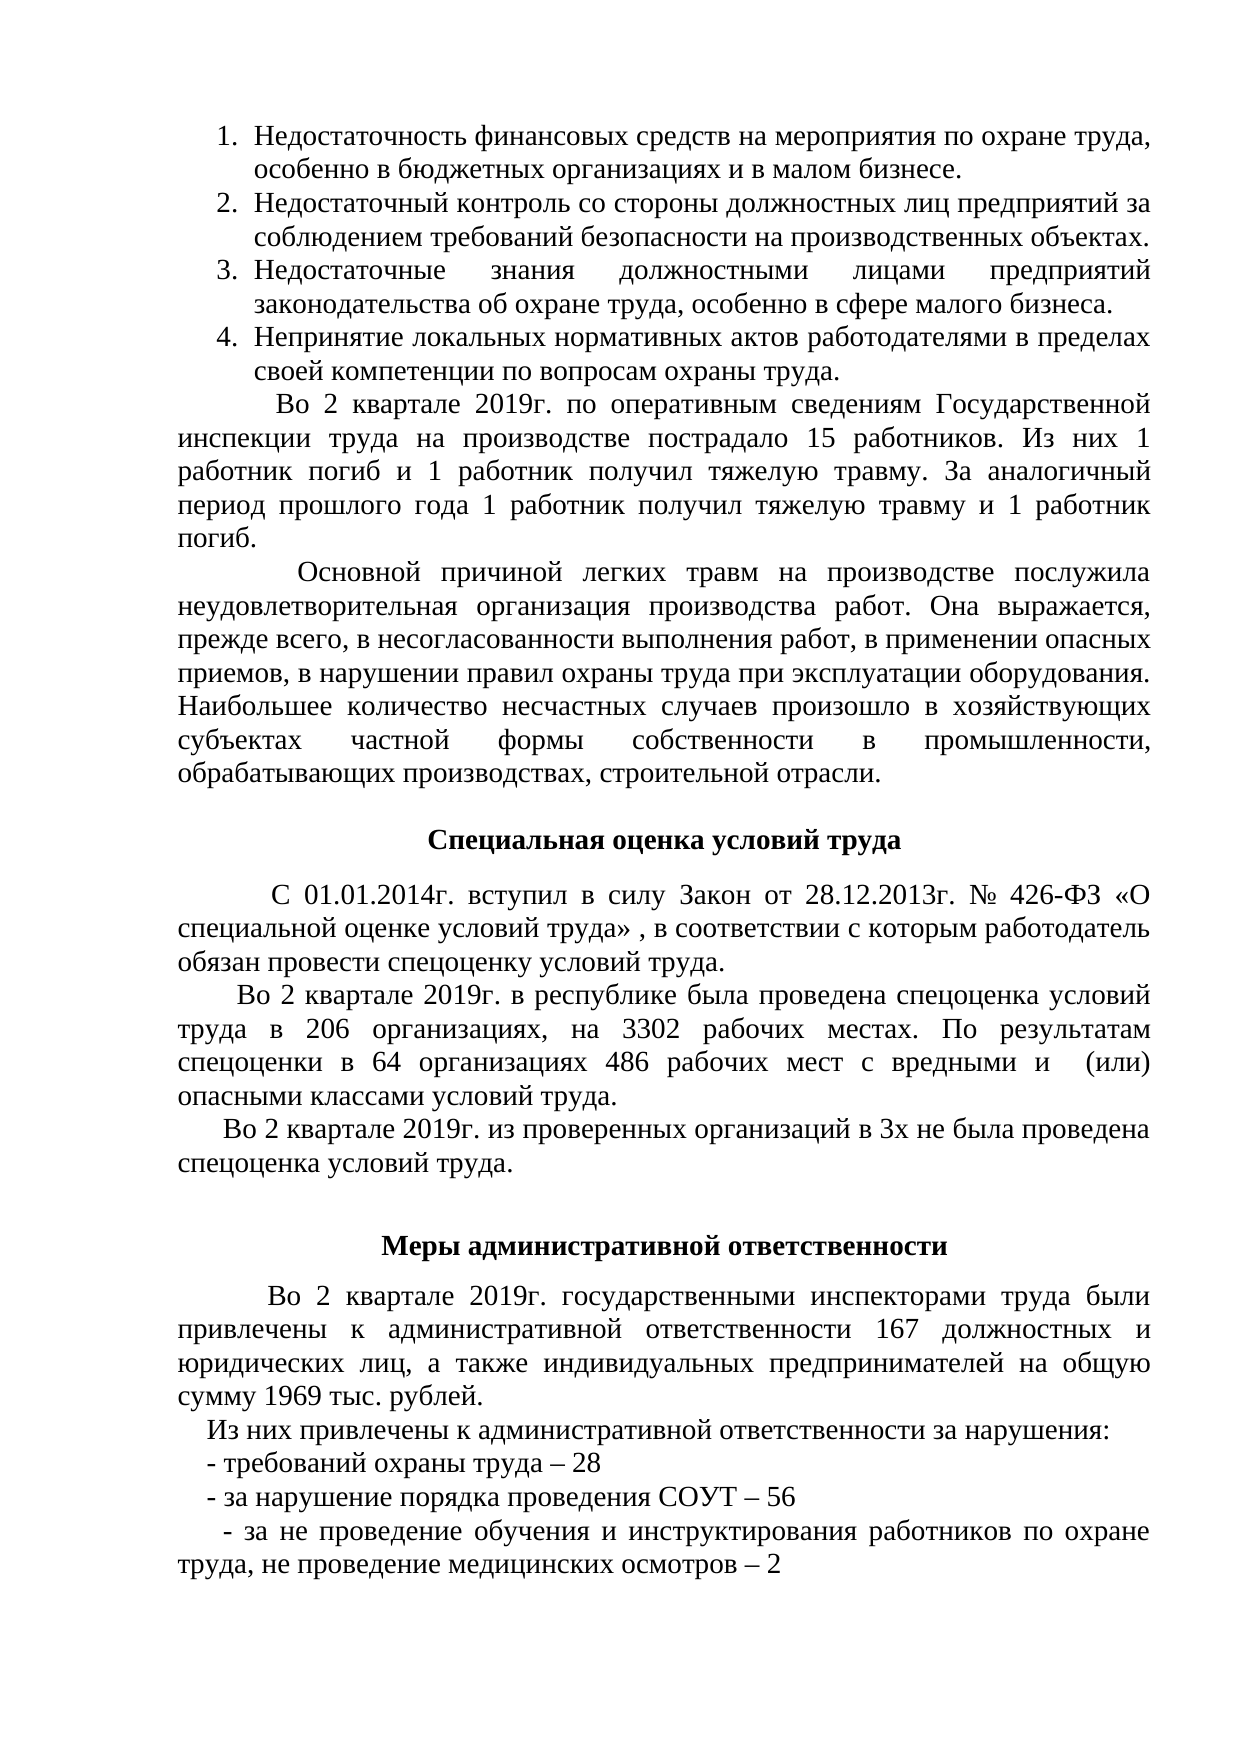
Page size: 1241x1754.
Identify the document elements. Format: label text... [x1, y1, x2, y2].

text Из них привлечены к административной ответственности за нарушения: [177, 1412, 1152, 1446]
text Во 2 квартале 2019г. в республике была проведена спецоценка условий труда в 206 организациях, на 3302 рабочих местах. По результатам спецоценки в 64 организациях 486 рабочих мест с вредными и (или) опасными классами условий труда. [177, 977, 1152, 1112]
text - за не проведение обучения и инструктирования работников по охране труда, не проведение медицинских осмотров – 2 [177, 1513, 1152, 1580]
list Недостаточность финансовых средств на мероприятия по охране труда, особенно в бюджетных организациях и в малом бизнесе. [216, 118, 1152, 185]
text Во 2 квартале 2019г. из проверенных организаций в 3х не была проведена спецоценка условий труда. [177, 1112, 1152, 1179]
text - требований охраны труда – 28 [177, 1446, 1152, 1479]
list Недостаточный контроль со стороны должностных лиц предприятий за соблюдением требований безопасности на производственных объектах. [216, 185, 1152, 252]
list Недостаточные знания должностными лицами предприятий законодательства об охране труда, особенно в сфере малого бизнеса. [216, 252, 1152, 319]
text С 01.01.2014г. вступил в силу Закон от 28.12.2013г. № 426-ФЗ «О специальной оценке условий труда» , в соответствии с которым работодатель обязан провести спецоценку условий труда. [177, 877, 1152, 977]
list Непринятие локальных нормативных актов работодателями в пределах своей компетенции по вопросам охраны труда. [216, 319, 1152, 386]
text Специальная оценка условий труда [177, 822, 1152, 856]
text Во 2 квартале 2019г. по оперативным сведениям Государственной инспекции труда на производстве пострадало 15 работников. Из них 1 работник погиб и 1 работник получил тяжелую травму. За аналогичный период прошлого года 1 работник получил тяжелую травму и 1 работник погиб. [177, 386, 1152, 554]
text Во 2 квартале 2019г. государственными инспекторами труда были привлечены к административной ответственности 167 должностных и юридических лиц, а также индивидуальных предпринимателей на общую сумму 1969 тыс. рублей. [177, 1278, 1152, 1412]
text Основной причиной легких травм на производстве послужила неудовлетворительная организация производства работ. Она выражается, прежде всего, в несогласованности выполнения работ, в применении опасных приемов, в нарушении правил охраны труда при эксплуатации оборудования. Наибольшее количество несчастных случаев произошло в хозяйствующих субъектах частной формы собственности в промышленности, обрабатывающих производствах, строительной отрасли. [177, 554, 1152, 789]
text - за нарушение порядка проведения СОУТ – 56 [177, 1479, 1152, 1513]
text Меры административной ответственности [177, 1228, 1152, 1261]
